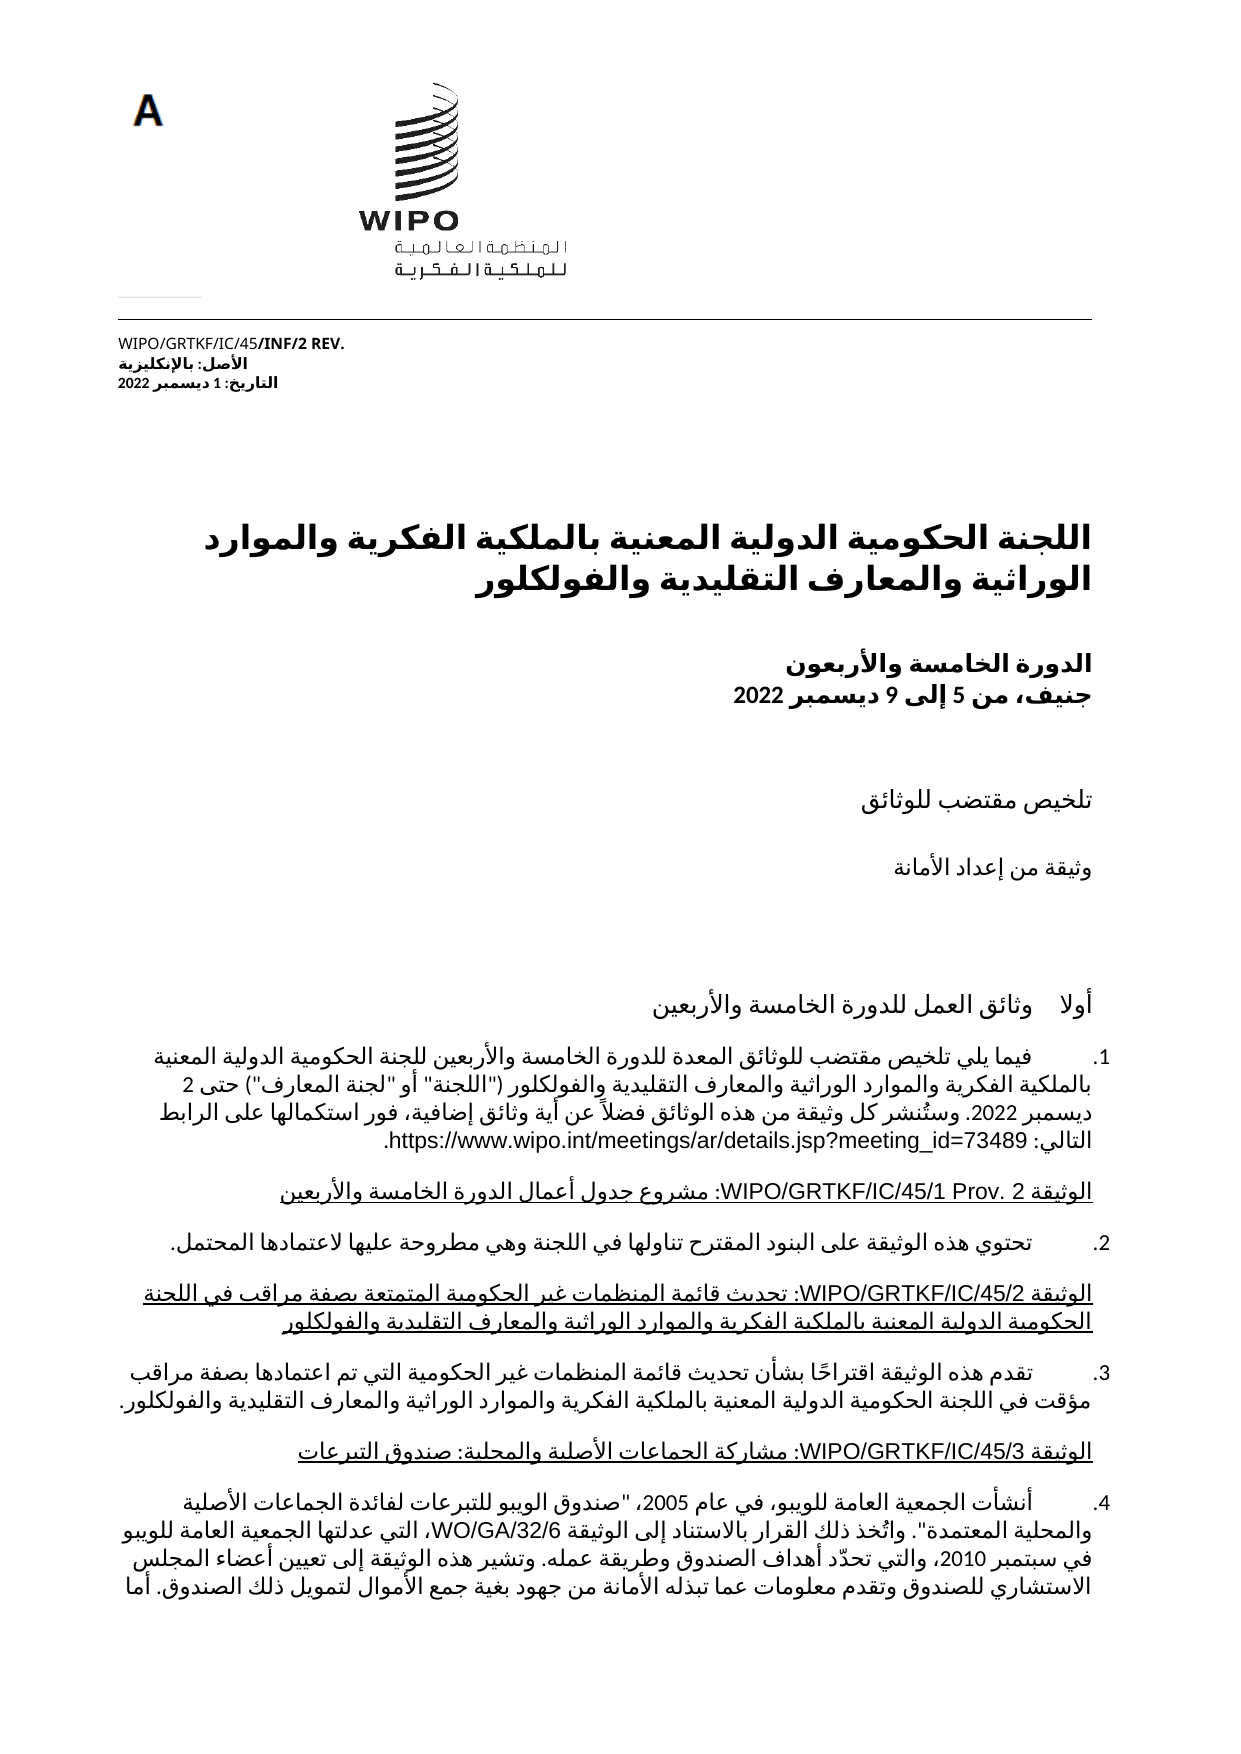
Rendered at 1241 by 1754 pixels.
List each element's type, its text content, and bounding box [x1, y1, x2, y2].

text WIPO/GRTKF/IC/45/INF/2 REV. [118, 333, 1092, 354]
list أولا وثائق العمل للدورة الخامسة والأربعين [118, 989, 1092, 1019]
text فيما يلي تلخيص مقتضب للوثائق المعدة للدورة الخامسة والأربعين للجنة الحكومية الدولية المعنية بالملكية الفكرية والموارد الوراثية والمعارف التقليدية والفولكلور ("اللجنة" أو "لجنة المعارف") حتى 2 ديسمبر 2022. وستُنشر كل وثيقة من هذه الوثائق فضلاً عن أية وثائق إضافية، فور استكمالها على الرابط التالي: https://www.wipo.int/meetings/ar/details.jsp?meeting_id=73489. [118, 1042, 1092, 1154]
list الوثيقة WIPO/GRTKF/IC/45/2: تحديث قائمة المنظمات غير الحكومية المتمتعة بصفة مراقب في اللجنة الحكومية الدولية المعنية بالملكية الفكرية والموارد الوراثية والمعارف التقليدية والفولكلور [118, 1279, 1092, 1335]
picture [118, 79, 203, 299]
text جنيف، من 5 إلى 9 ديسمبر 2022 [118, 679, 1092, 709]
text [118, 1488, 1092, 1600]
text الوثيقة WIPO/GRTKF/IC/45/1 Prov. 2: مشروع جدول أعمال الدورة الخامسة والأربعين [118, 1177, 1092, 1205]
text الأصل: بالإنكليزية [118, 354, 1092, 373]
text تحتوي هذه الوثيقة على البنود المقترح تناولها في اللجنة وهي مطروحة عليها لاعتمادها المحتمل. [118, 1228, 1092, 1256]
text تلخيص مقتضب للوثائق [118, 784, 1092, 815]
text الدورة الخامسة والأربعون [118, 648, 1092, 679]
list الوثيقة WIPO/GRTKF/IC/45/3: مشاركة الجماعات الأصلية والمحلية: صندوق التبرعات [118, 1437, 1092, 1465]
picture [356, 79, 574, 287]
subtitle اللجنة الحكومية الدولية المعنية بالملكية الفكرية والموارد الوراثية والمعارف التقليدية والفولكلور [118, 517, 1092, 598]
text التاريخ: 1 ديسمبر 2022 [118, 373, 1092, 392]
text وثيقة من إعداد الأمانة [118, 853, 1092, 881]
text تقدم هذه الوثيقة اقتراحًا بشأن تحديث قائمة المنظمات غير الحكومية التي تم اعتمادها بصفة مراقب مؤقت في اللجنة الحكومية الدولية المعنية بالملكية الفكرية والموارد الوراثية والمعارف التقليدية والفولكلور. [118, 1358, 1092, 1414]
